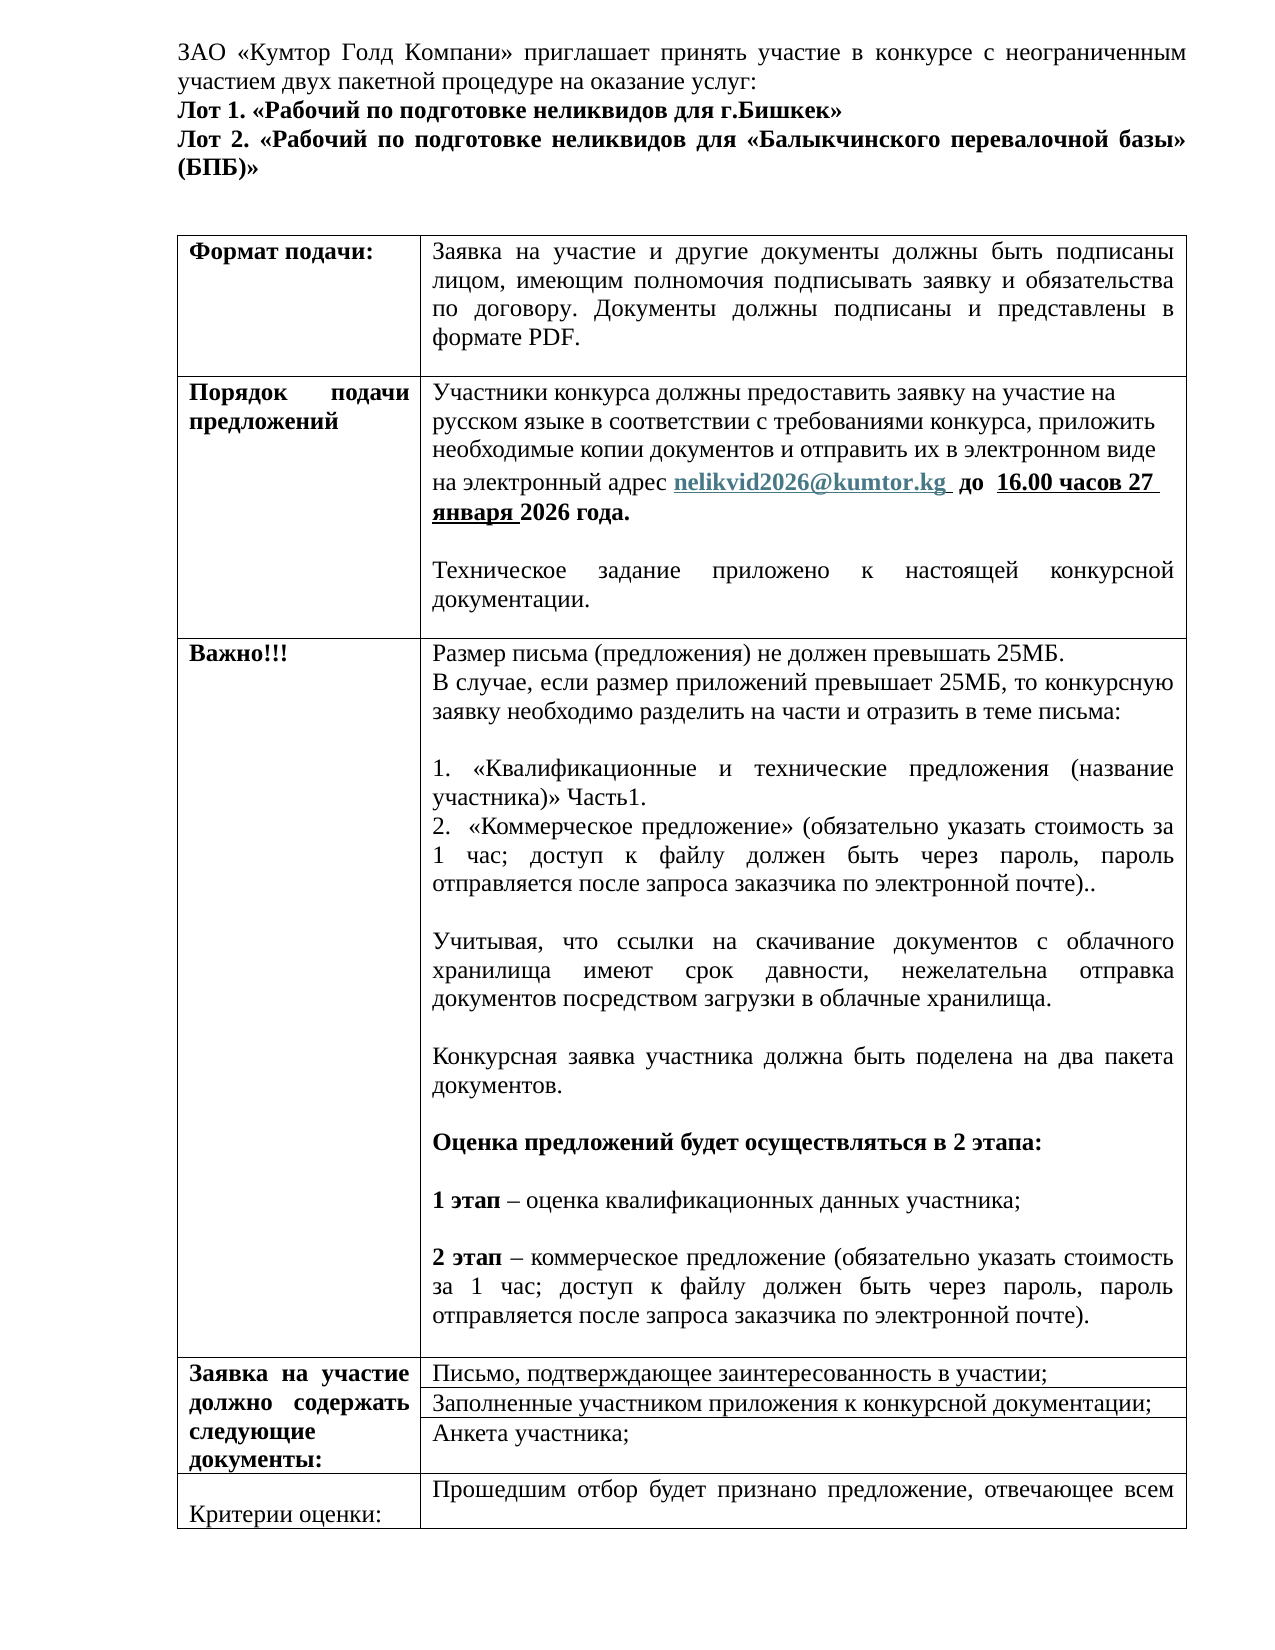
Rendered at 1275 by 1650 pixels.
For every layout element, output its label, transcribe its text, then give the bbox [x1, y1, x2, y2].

table_header Заявка на участие и другие документы должны быть подписаны лицом, имеющим полномочия подписывать заявку и обязательства по договору. Документы должны подписаны и представлены в формате PDF. [421, 236, 1186, 376]
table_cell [421, 1474, 1186, 1528]
table_cell Заполненные участником приложения к конкурсной документации; [421, 1388, 1186, 1417]
text ЗАО «Кумтор Голд Компани» приглашает принять участие в конкурсе с неограниченным участием двух пакетной процедуре на оказание услуг: [177, 37, 1186, 95]
text Лот 1. «Рабочий по подготовке неликвидов для г.Бишкек» [177, 95, 1186, 124]
table_cell Критерии оценки: [178, 1474, 420, 1528]
table_cell Заявка на участие должно содержать следующие документы: [178, 1358, 420, 1473]
table_cell Размер письма (предложения) не должен превышать 25МБ. В случае, если размер приложений превышает 25МБ, то конкурсную заявку необходимо разделить на части и отразить в теме письма: 1. «Квалификационные и технические предложения (название участника)» Часть1. 2. «Коммерческое предложение» (обязательно указать стоимость за 1 час; доступ к файлу должен быть через пароль, пароль отправляется после запроса заказчика по электронной почте).. Учитывая, что ссылки на скачивание документов с облачного хранилища имеют срок давности, нежелательна отправка документов посредством загрузки в облачные хранилища. Конкурсная заявка участника должна быть поделена на два пакета документов. Оценка предложений будет осуществляться в 2 этапа: 1 этап – оценка квалификационных данных участника; 2 этап – коммерческое предложение (обязательно указать стоимость за 1 час; доступ к файлу должен быть через пароль, пароль отправляется после запроса заказчика по электронной почте). [421, 639, 1186, 1357]
table_cell Участники конкурса должны предоставить заявку на участие на русском языке в соответствии с требованиями конкурса, приложить необходимые копии документов и отправить их в электронном виде на электронный адрес nelikvid2026@kumtor.kg до 16.00 часов 27 января 2026 года. Техническое задание приложено к настоящей конкурсной документации. [421, 377, 1186, 637]
table_cell Порядок подачи предложений [178, 377, 420, 637]
table_cell Важно!!! [178, 639, 420, 1357]
text Лот 2. «Рабочий по подготовке неликвидов для «Балыкчинского перевалочной базы» (БПБ)» [177, 124, 1186, 181]
table_header Формат подачи: [178, 236, 420, 376]
table_cell Письмо, подтверждающее заинтересованность в участии; [421, 1358, 1186, 1387]
table_cell Анкета участника; [421, 1418, 1186, 1473]
